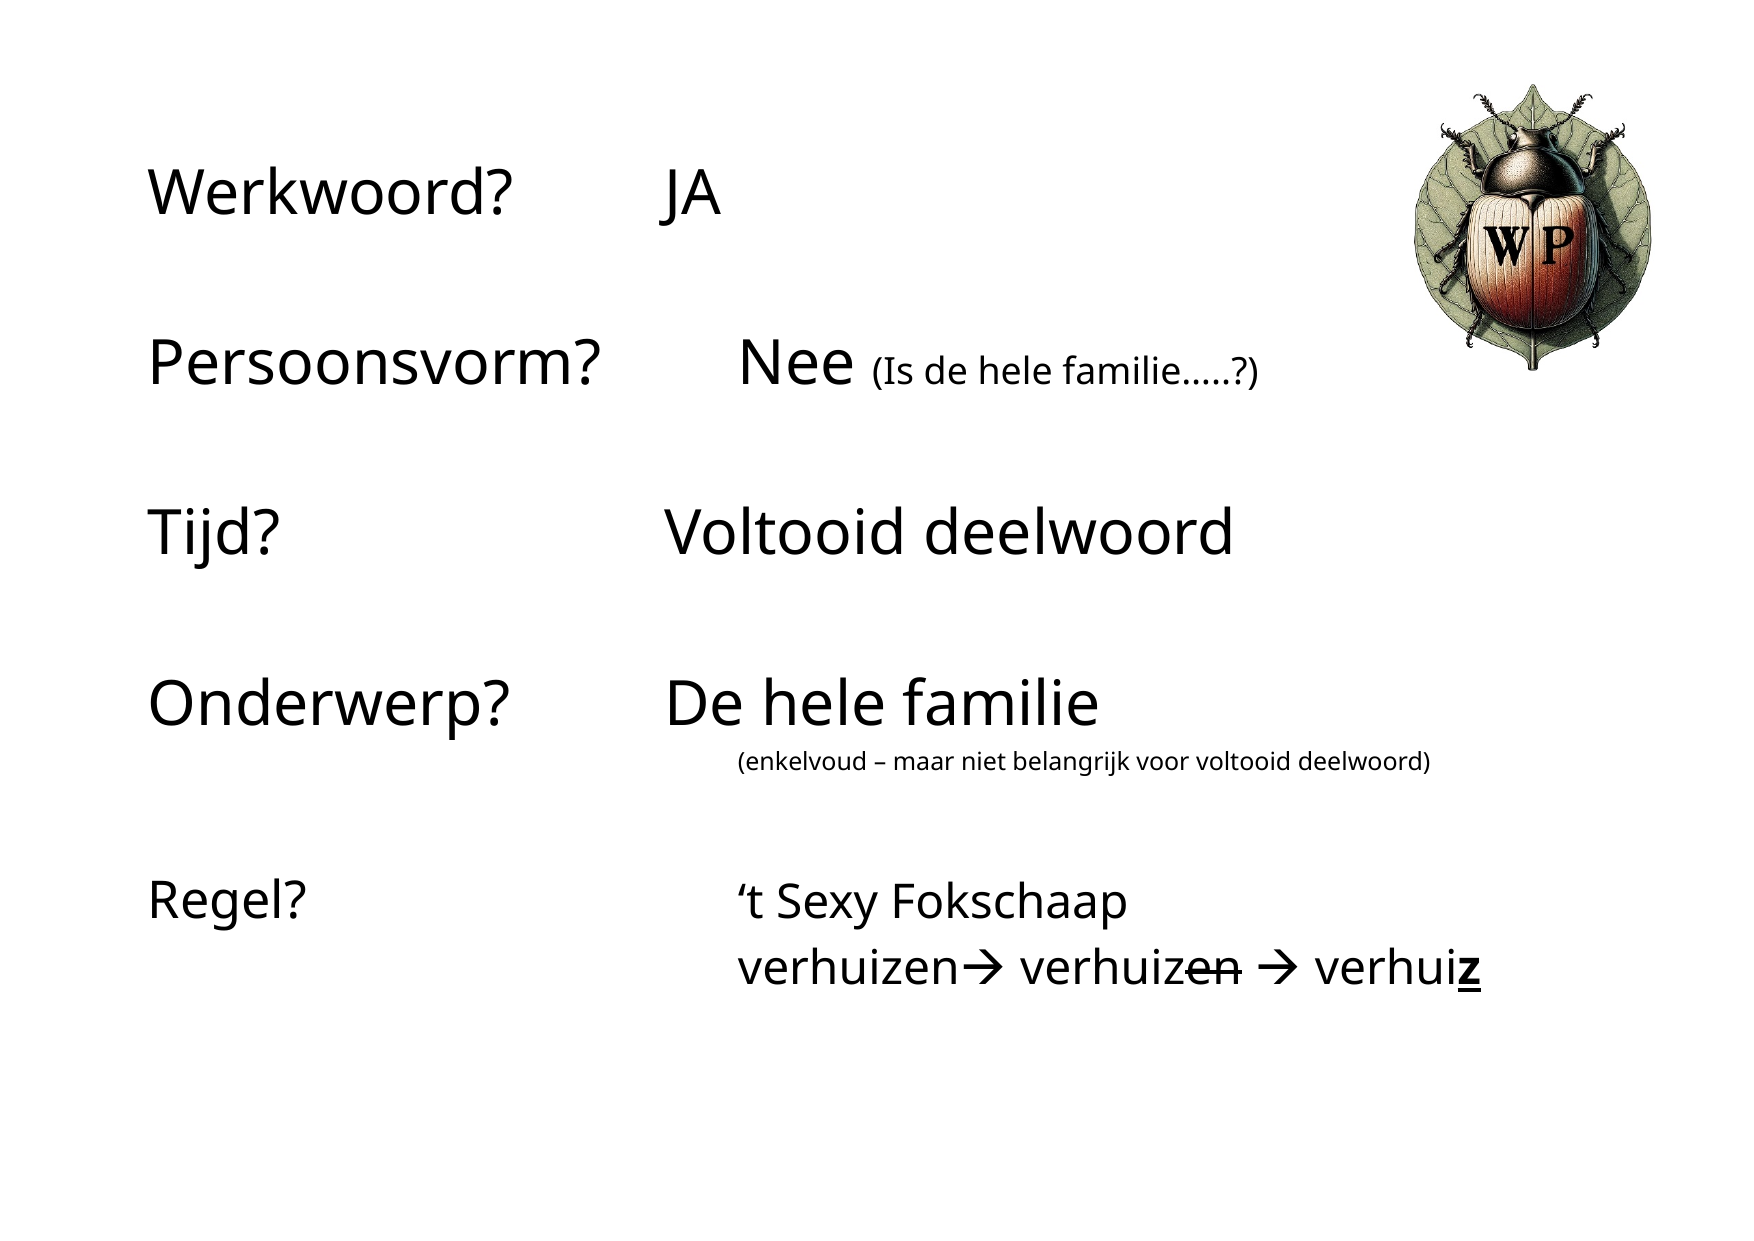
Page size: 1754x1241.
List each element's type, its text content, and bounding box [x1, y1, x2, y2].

text Persoonsvorm? Nee (Is de hele familie…..?) [148, 318, 1606, 403]
text Tijd? Voltooid deelwoord [148, 488, 1606, 573]
text Onderwerp? De hele familie [148, 658, 1606, 743]
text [148, 862, 1606, 999]
text (enkelvoud – maar niet belangrijk voor voltooid deelwoord) [148, 743, 1606, 777]
text Werkwoord? JA [148, 148, 1606, 233]
picture [1381, 75, 1685, 379]
